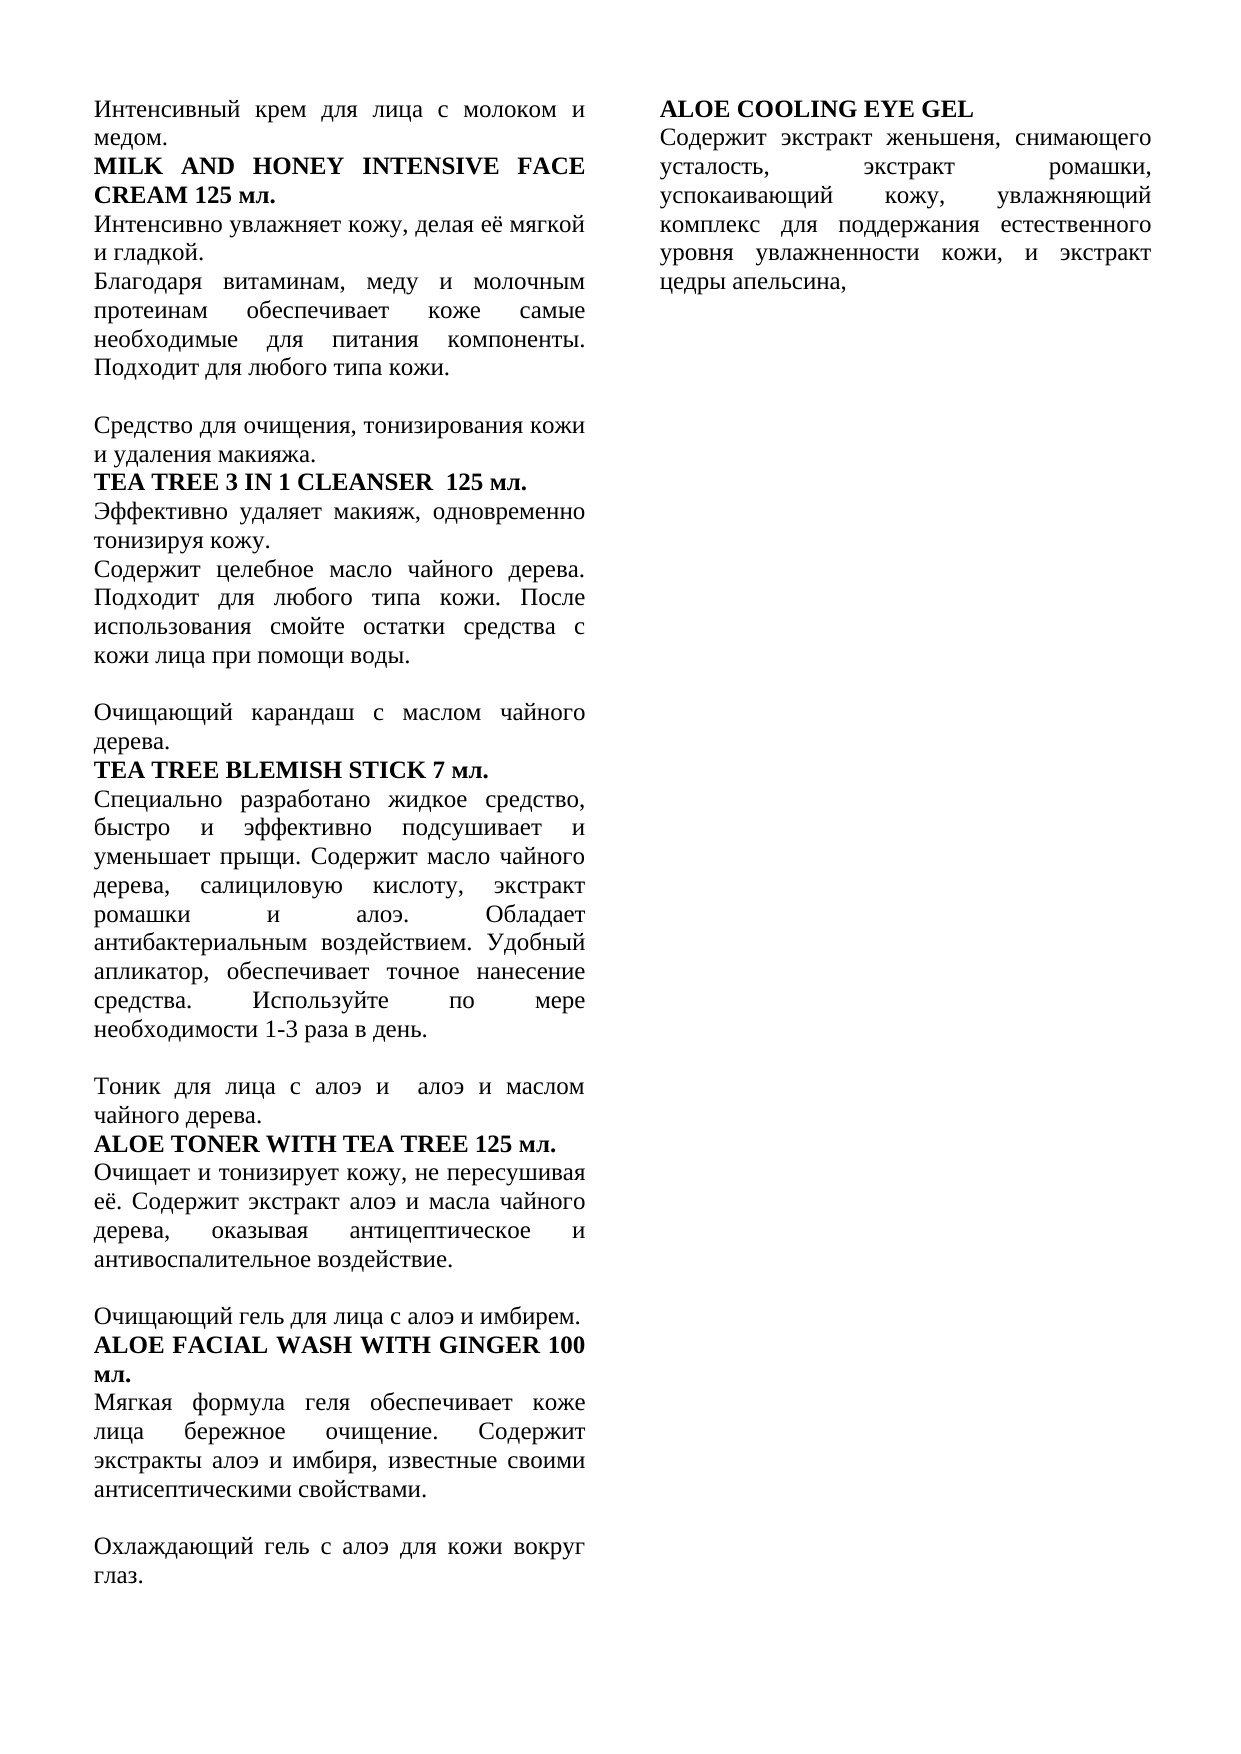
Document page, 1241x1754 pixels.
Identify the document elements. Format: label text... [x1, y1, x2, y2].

text Тоник для лица с алоэ и алоэ и маслом чайного дерева. [94, 1071, 586, 1129]
text ALOE FACIAL WASH WITH GINGER 100 мл. [94, 1330, 586, 1387]
text Очищающий карандаш с маслом чайного дерева. [94, 697, 586, 755]
text Очищающий гель для лица с алоэ и имбирем. [94, 1301, 586, 1330]
subtitle ALOE COOLING EYE GEL [659, 94, 1152, 122]
text TEA TREE BLEMISH STICK 7 мл. [94, 755, 586, 784]
text Содержит экстракт женьшеня, снимающего усталость, экстракт ромашки, успокаивающий кожу, увлажняющий комплекс для поддержания естественного уровня увлажненности кожи, и экстракт цедры апельсина, [659, 122, 1152, 295]
text Интенсивно увлажняет кожу, делая её мягкой и гладкой. [94, 209, 586, 266]
text ALOE TONER WITH TEA TREE 125 мл. [94, 1129, 586, 1157]
text Интенсивный крем для лица с молоком и медом. [94, 94, 586, 151]
text TEA TREE 3 IN 1 CLEANSER 125 мл. [94, 467, 586, 496]
text Очищает и тонизирует кожу, не пересушивая её. Содержит экстракт алоэ и масла чайного дерева, оказывая антицептическое и антивоспалительное воздействие. [94, 1157, 586, 1272]
text Эффективно удаляет макияж, одновременно тонизируя кожу. [94, 496, 586, 554]
text Содержит целебное масло чайного дерева. Подходит для любого типа кожи. После использования смойте остатки средства с кожи лица при помощи воды. [94, 554, 586, 669]
text Средство для очищения, тонизирования кожи и удаления макияжа. [94, 410, 586, 467]
text Мягкая формула геля обеспечивает коже лица бережное очищение. Содержит экстракты алоэ и имбиря, известные своими антисептическими свойствами. [94, 1387, 586, 1502]
text Специально разработано жидкое средство, быстро и эффективно подсушивает и уменьшает прыщи. Содержит масло чайного дерева, салициловую кислоту, экстракт ромашки и алоэ. Обладает антибактериальным воздействием. Удобный апликатор, обеспечивает точное нанесение средства. Используйте по мере необходимости 1-3 раза в день. [94, 784, 586, 1042]
text Охлаждающий гель с алоэ для кожи вокруг глаз. [94, 1531, 586, 1589]
text Благодаря витаминам, меду и молочным протеинам обеспечивает коже самые необходимые для питания компоненты. Подходит для любого типа кожи. [94, 266, 586, 381]
text MILK AND HONEY INTENSIVE FACE CREAM 125 мл. [94, 151, 586, 209]
